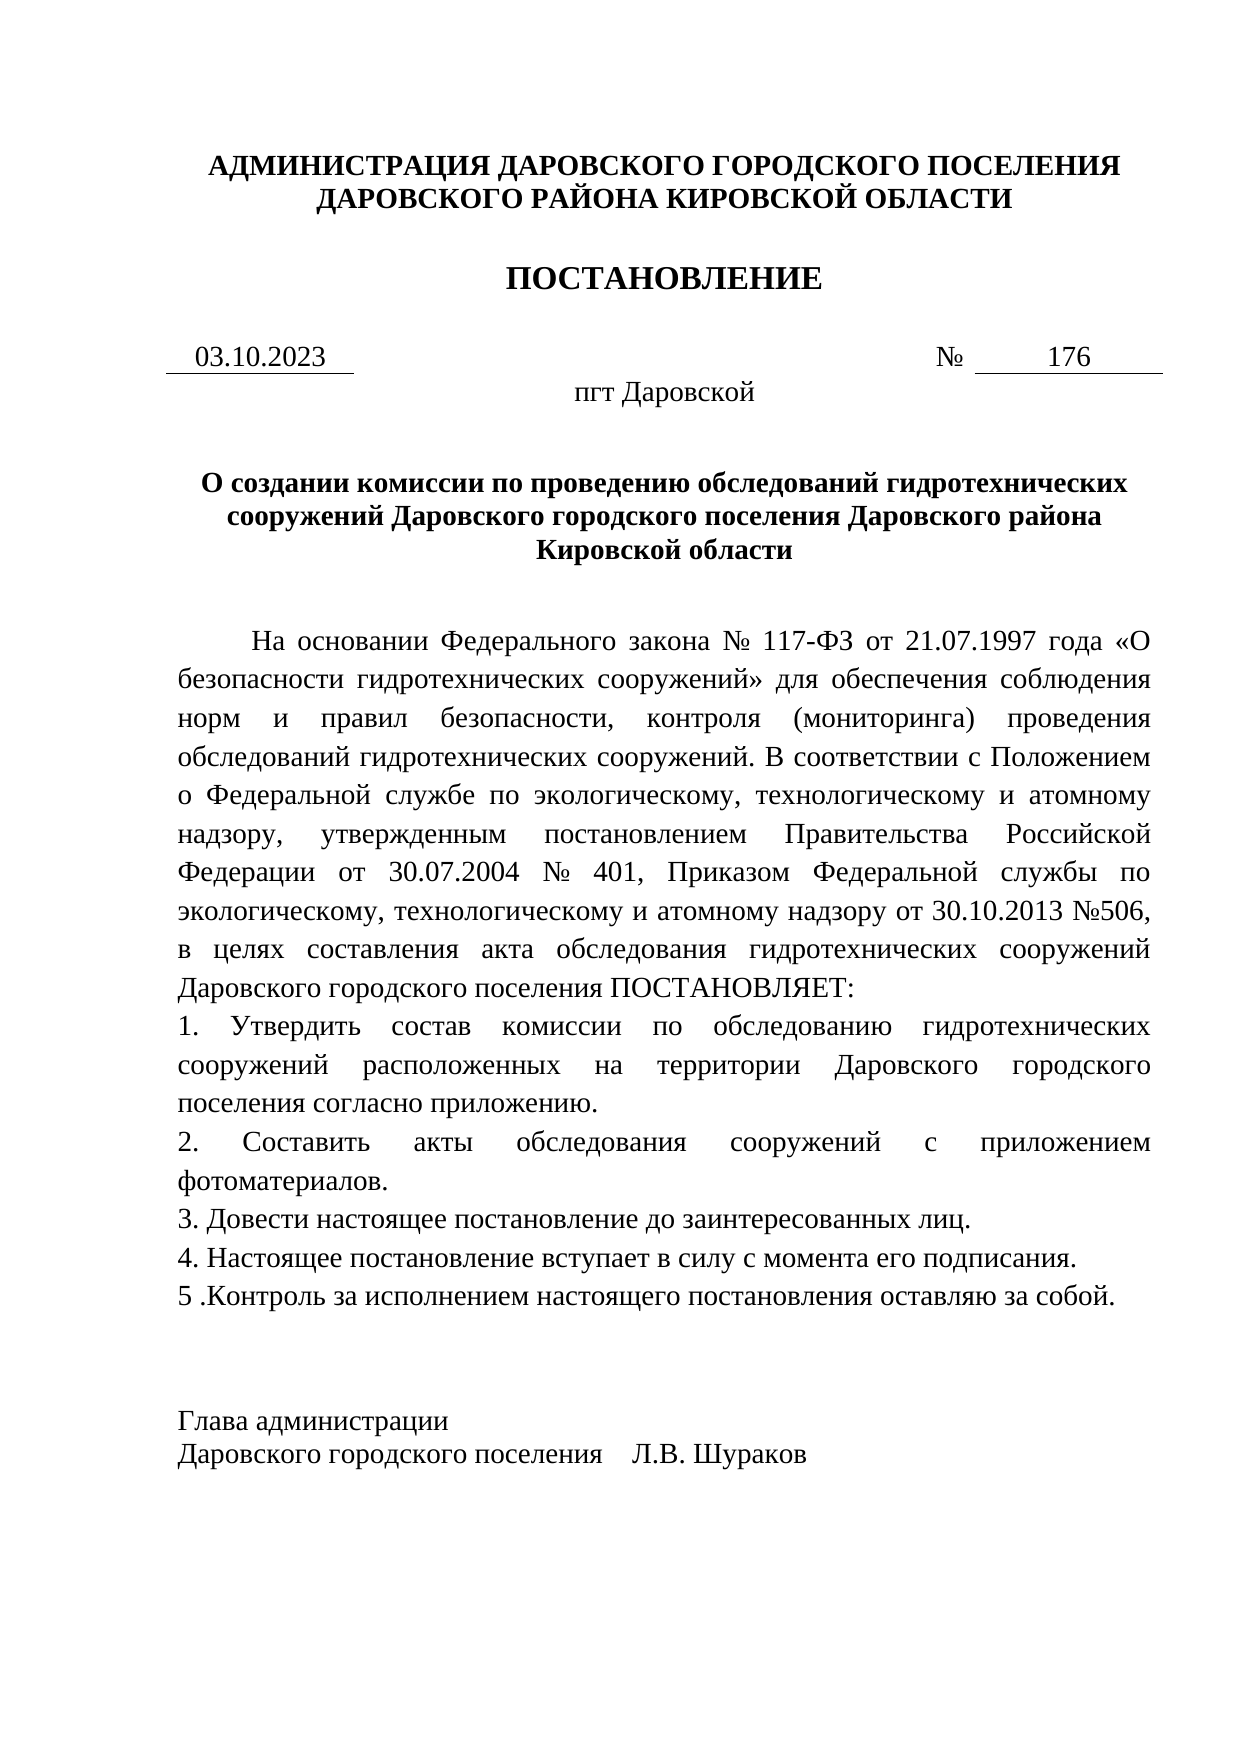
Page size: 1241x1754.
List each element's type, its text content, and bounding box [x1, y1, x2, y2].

text Даровского городского поселения Л.В. Шураков [177, 1437, 1152, 1470]
text Глава администрации [177, 1403, 1152, 1437]
text АДМИНИСТРАЦИЯ ДАРОВСКОГО ГОРОДСКОГО ПОСЕЛЕНИЯ [177, 148, 1152, 181]
text ПОСТАНОВЛЕНИЕ [177, 258, 1152, 296]
table_header 176 [975, 339, 1163, 373]
text 1. Утвердить состав комиссии по обследованию гидротехнических сооружений расположенных на территории Даровского городского поселения согласно приложению. [177, 1008, 1152, 1119]
table_header 03.10.2023 [166, 339, 354, 373]
text 5 .Контроль за исполнением настоящего постановления оставляю за собой. [177, 1278, 1152, 1312]
text О создании комиссии по проведению обследований гидротехнических сооружений Даровского городского поселения Даровского района [177, 465, 1152, 532]
text 3. Довести настоящее постановление до заинтересованных лиц. [177, 1201, 1152, 1235]
text пгт Даровской [177, 374, 1152, 407]
text 2. Составить акты обследования сооружений с приложением фотоматериалов. [177, 1124, 1152, 1196]
text На основании Федерального закона № 117-ФЗ от 21.07.1997 года «О безопасности гидротехнических сооружений» для обеспечения соблюдения норм и правил безопасности, контроля (мониторинга) проведения обследований гидротехнических сооружений. В соответствии с Положением о Федеральной службе по экологическому, технологическому и атомному надзору, утвержденным постановлением Правительства Российской Федерации от 30.07.2004 № 401, Приказом Федеральной службы по экологическому, технологическому и атомному надзору от 30.10.2013 №506, в целях составления акта обследования гидротехнических сооружений Даровского городского поселения ПОСТАНОВЛЯЕТ: [177, 623, 1152, 1003]
text Кировской области [177, 532, 1152, 566]
table_header № [354, 339, 974, 373]
text 4. Настоящее постановление вступает в силу с момента его подписания. [177, 1240, 1152, 1273]
text ДАРОВСКОГО РАЙОНА КИРОВСКОЙ ОБЛАСТИ [177, 181, 1152, 215]
